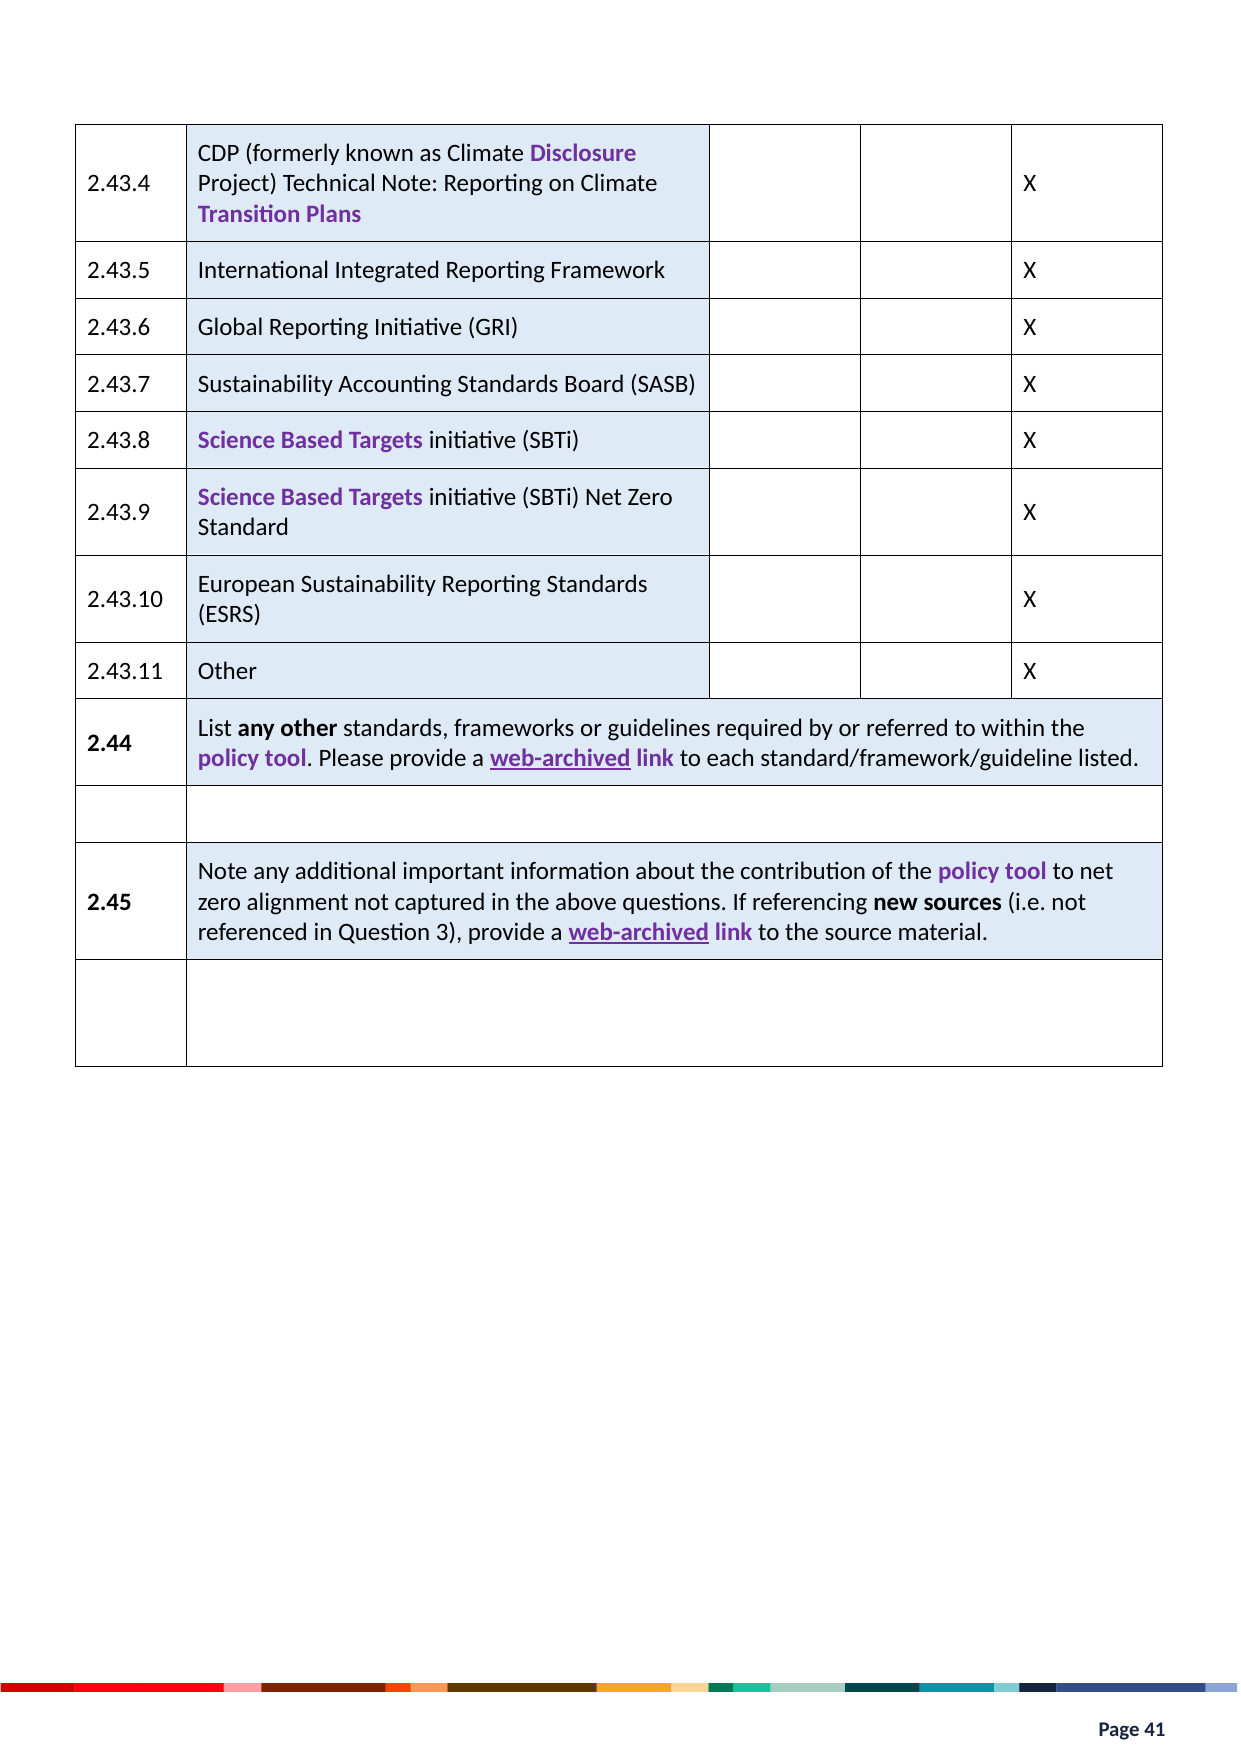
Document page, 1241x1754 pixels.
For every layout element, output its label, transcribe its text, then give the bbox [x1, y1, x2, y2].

table_cell Other [187, 643, 709, 698]
table_cell Science Based Targets initiative (SBTi) Net Zero Standard [187, 469, 709, 554]
table_cell 2.43.9 [76, 469, 186, 554]
table_cell Global Reporting Initiative (GRI) [187, 299, 709, 354]
table_cell [861, 242, 1011, 298]
table_cell [861, 412, 1011, 467]
table_cell [76, 786, 186, 842]
table_cell 2.43.4 [76, 125, 186, 241]
table_cell 2.43.10 [76, 556, 186, 642]
table_cell [710, 469, 860, 554]
table_cell [710, 643, 860, 698]
table_cell 2.44 [76, 699, 186, 785]
table_cell CDP (formerly known as Climate Disclosure Project) Technical Note: Reporting on Climate Transition Plans [187, 125, 709, 241]
table_cell X [1012, 412, 1162, 467]
table_cell International Integrated Reporting Framework [187, 242, 709, 298]
table_cell [710, 242, 860, 298]
table_cell X [1012, 299, 1162, 354]
table_cell [710, 355, 860, 411]
table_cell [710, 299, 860, 354]
table_cell [861, 355, 1011, 411]
table_cell [187, 786, 1162, 842]
table_cell List any other standards, frameworks or guidelines required by or referred to within the policy tool. Please provide a web-archived link to each standard/framework/guideline listed. [187, 699, 1162, 785]
table_cell [861, 125, 1011, 241]
table_cell Sustainability Accounting Standards Board (SASB) [187, 355, 709, 411]
table_cell [861, 299, 1011, 354]
table_cell [76, 960, 186, 1066]
table_cell X [1012, 556, 1162, 642]
table_cell [710, 412, 860, 467]
table_cell X [1012, 242, 1162, 298]
table_cell 2.43.5 [76, 242, 186, 298]
table_cell X [1012, 125, 1162, 241]
picture [0, 1683, 1236, 1692]
table_cell X [1012, 469, 1162, 554]
table_cell 2.43.11 [76, 643, 186, 698]
table_cell [187, 960, 1162, 1066]
table_cell 2.43.6 [76, 299, 186, 354]
table_cell Science Based Targets initiative (SBTi) [187, 412, 709, 467]
table_cell 2.43.8 [76, 412, 186, 467]
table_cell [861, 556, 1011, 642]
table_cell 2.45 [76, 843, 186, 959]
table_cell [710, 556, 860, 642]
table_cell [710, 125, 860, 241]
table_cell Note any additional important information about the contribution of the policy tool to net zero alignment not captured in the above questions. If referencing new sources (i.e. not referenced in Question 3), provide a web-archived link to the source material. [187, 843, 1162, 959]
table_cell 2.43.7 [76, 355, 186, 411]
table_cell European Sustainability Reporting Standards (ESRS) [187, 556, 709, 642]
table_cell X [1012, 643, 1162, 698]
table_cell X [1012, 355, 1162, 411]
table_cell [861, 469, 1011, 554]
table_cell [861, 643, 1011, 698]
